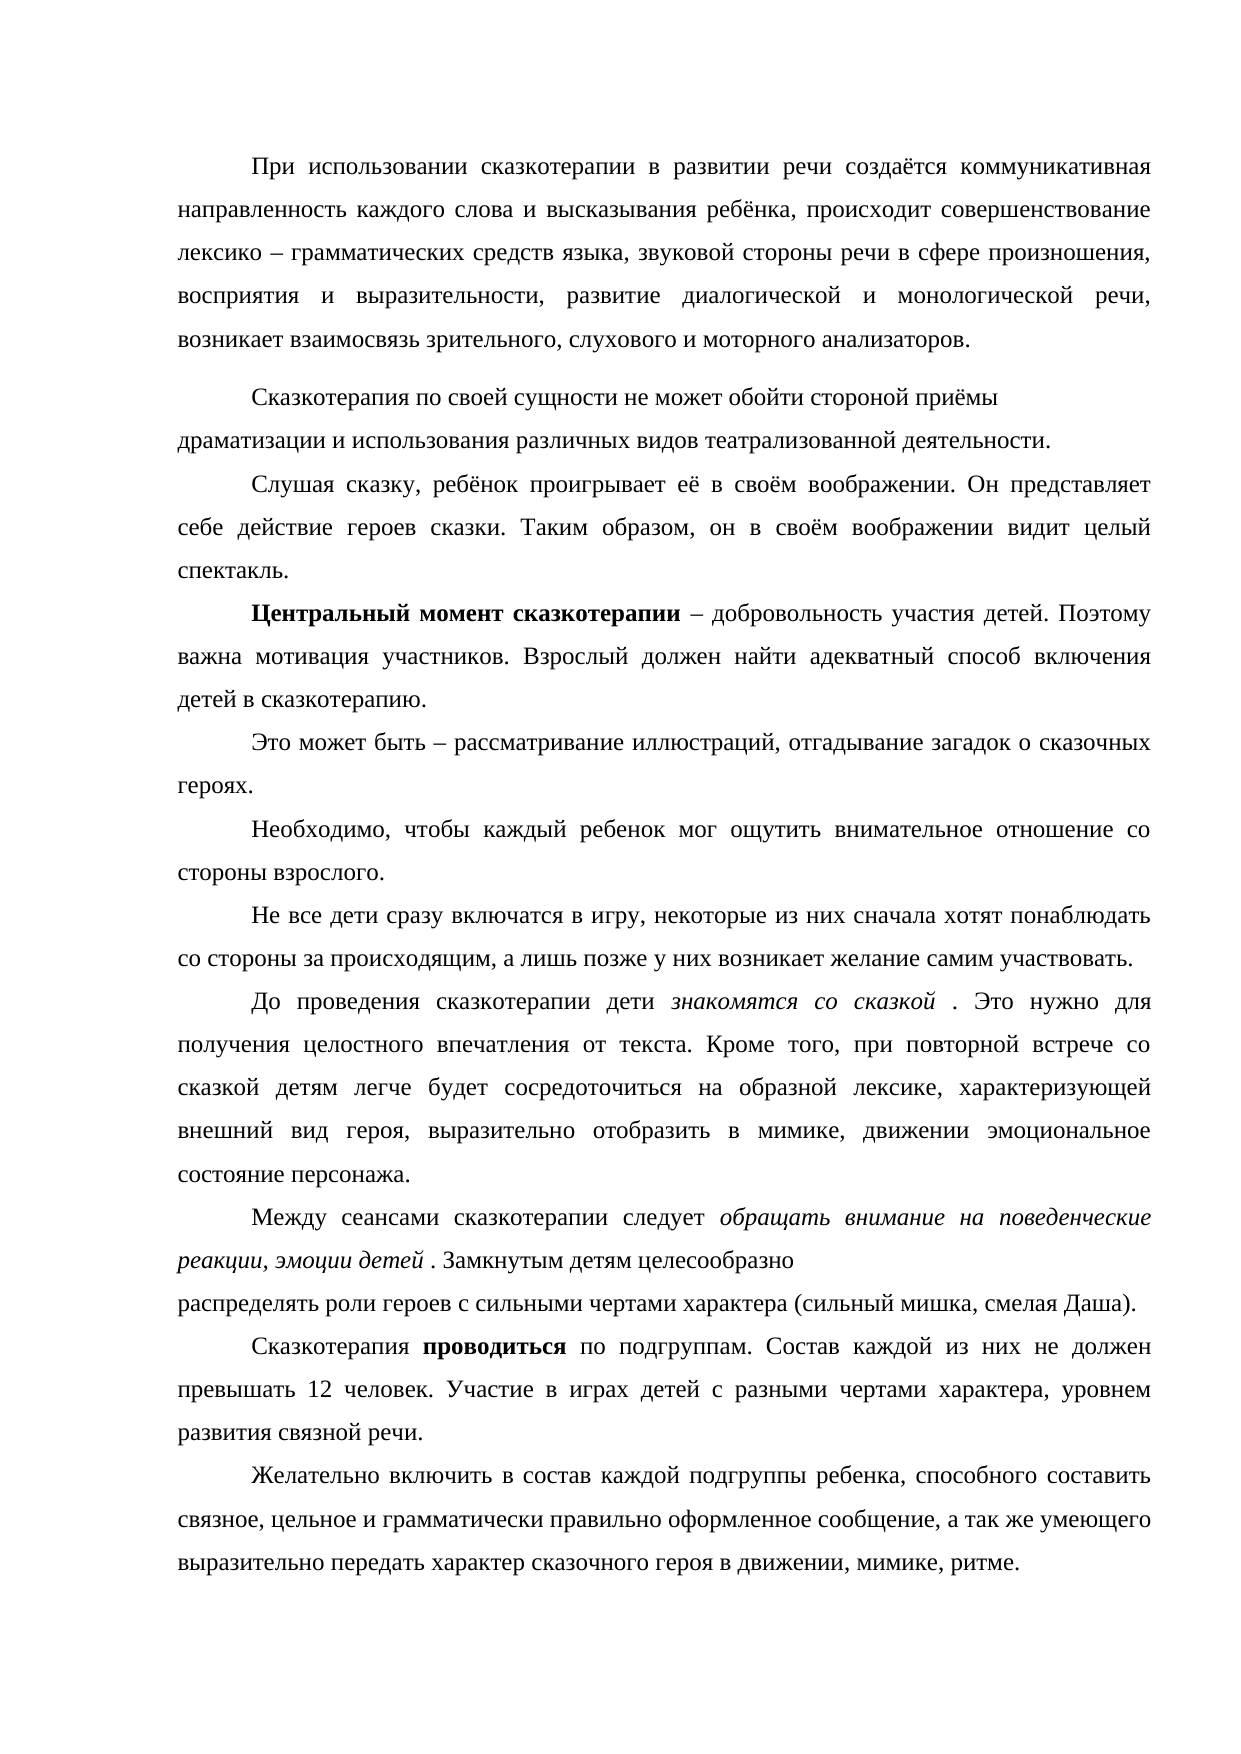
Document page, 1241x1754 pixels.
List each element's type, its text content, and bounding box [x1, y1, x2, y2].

text Желательно включить в состав каждой подгруппы ребенка, способного составить связное, цельное и грамматически правильно оформленное сообщение, а так же умеющего выразительно передать характер сказочного героя в движении, мимике, ритме. [177, 1461, 1152, 1576]
text Необходимо, чтобы каждый ребенок мог ощутить внимательное отношение со стороны взрослого. [177, 814, 1152, 886]
text Слушая сказку, ребёнок проигрывает её в своём воображении. Он представляет себе действие героев сказки. Таким образом, он в своём воображении видит целый спектакль. [177, 469, 1152, 584]
text Сказкотерапия проводиться по подгруппам. Состав каждой из них не должен превышать 12 человек. Участие в играх детей с разными чертами характера, уровнем развития связной речи. [177, 1331, 1152, 1446]
text Сказкотерапия по своей сущности не может обойти стороной приёмы [177, 382, 1152, 411]
text распределять роли героев с сильными чертами характера (сильный мишка, смелая Даша). [177, 1288, 1152, 1317]
text драматизации и использования различных видов театрализованной деятельности. [177, 426, 1152, 454]
text Это может быть – рассматривание иллюстраций, отгадывание загадок о сказочных героях. [177, 727, 1152, 799]
text Центральный момент сказкотерапии – добровольность участия детей. Поэтому важна мотивация участников. Взрослый должен найти адекватный способ включения детей в сказкотерапию. [177, 598, 1152, 713]
text Не все дети сразу включатся в игру, некоторые из них сначала хотят понаблюдать со стороны за происходящим, а лишь позже у них возникает желание самим участвовать. [177, 900, 1152, 972]
text При использовании сказкотерапии в развитии речи создаётся коммуникативная направленность каждого слова и высказывания ребёнка, происходит совершенствование лексико – грамматических средств языка, звуковой стороны речи в сфере произношения, восприятия и выразительности, развитие диалогической и монологической речи, возникает взаимосвязь зрительного, слухового и моторного анализаторов. [177, 151, 1152, 352]
text Между сеансами сказкотерапии следует обращать внимание на поведенческие реакции, эмоции детей . Замкнутым детям целесообразно [177, 1202, 1152, 1274]
text До проведения сказкотерапии дети знакомятся со сказкой . Это нужно для получения целостного впечатления от текста. Кроме того, при повторной встрече со сказкой детям легче будет сосредоточиться на образной лексике, характеризующей внешний вид героя, выразительно отобразить в мимике, движении эмоциональное состояние персонажа. [177, 986, 1152, 1187]
